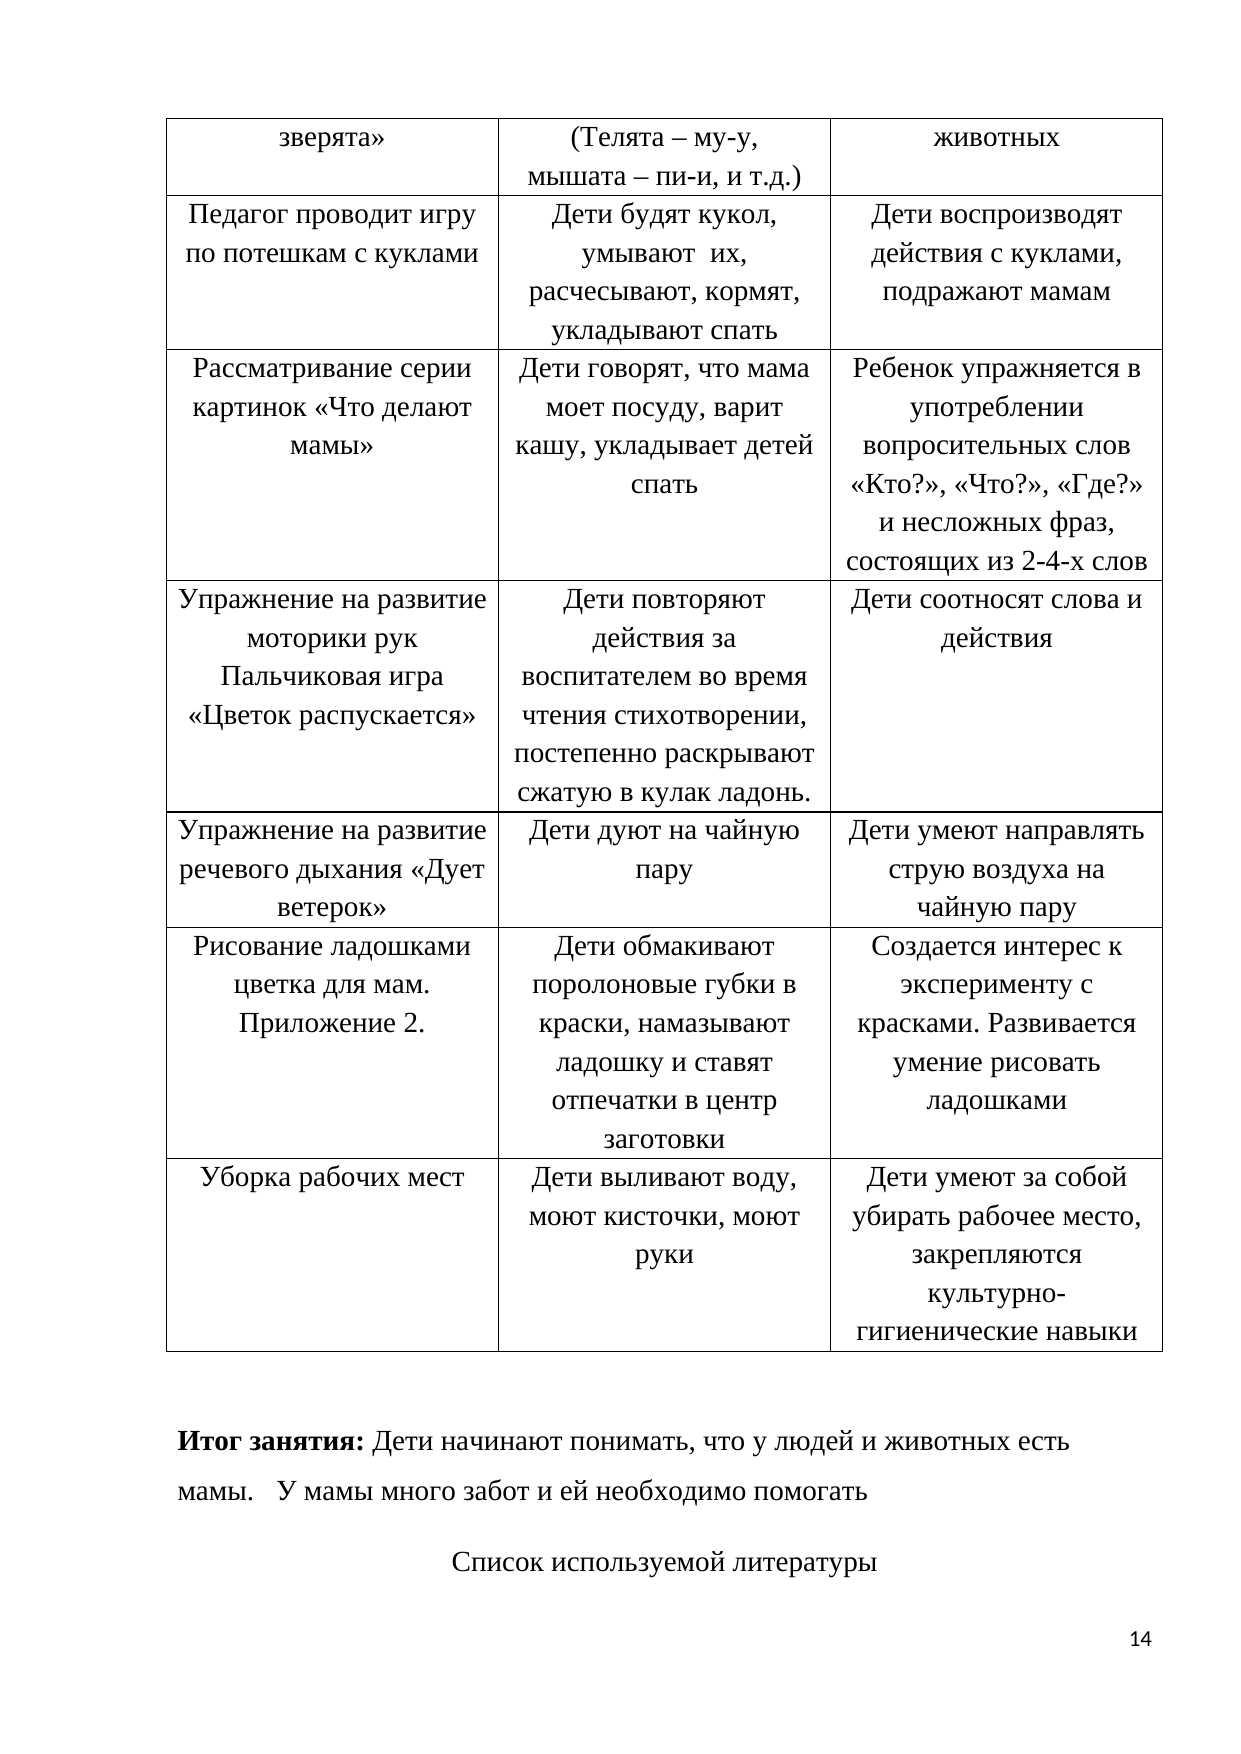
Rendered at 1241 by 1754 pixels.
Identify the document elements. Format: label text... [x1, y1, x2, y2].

table_cell Дети воспроизводят действия с куклами, подражают мамам [831, 196, 1162, 349]
table_cell Рассматривание серии картинок «Что делают мамы» [167, 350, 498, 580]
table_cell Создается интерес к эксперименту с красками. Развивается умение рисовать ладошками [831, 928, 1162, 1158]
table_cell Дети говорят, что мама моет посуду, варит кашу, укладывает детей спать [499, 350, 830, 580]
table_cell Упражнение на развитие моторики рук Пальчиковая игра «Цветок распускается» [167, 581, 498, 811]
table_cell Упражнение на развитие речевого дыхания «Дует ветерок» [167, 813, 498, 927]
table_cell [167, 119, 498, 195]
table_cell Педагог проводит игру по потешкам с куклами [167, 196, 498, 349]
table_cell Дети обмакивают поролоновые губки в краски, намазывают ладошку и ставят отпечатки в центр заготовки [499, 928, 830, 1158]
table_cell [499, 119, 830, 195]
table_cell Дети дуют на чайную пару [499, 813, 830, 927]
table_cell Уборка рабочих мест [167, 1159, 498, 1351]
table_cell Дети умеют за собой убирать рабочее место, закрепляются культурно-гигиенические навыки [831, 1159, 1162, 1351]
table_cell Дети соотносят слова и действия [831, 581, 1162, 811]
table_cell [831, 119, 1162, 195]
table_cell Рисование ладошками цветка для мам. Приложение 2. [167, 928, 498, 1158]
text Список используемой литературы [177, 1544, 1152, 1578]
table_cell Ребенок упражняется в употреблении вопросительных слов «Кто?», «Что?», «Где?» и несложных фраз, состоящих из 2-4-х слов [831, 350, 1162, 580]
table_cell Дети повторяют действия за воспитателем во время чтения стихотворении, постепенно раскрывают сжатую в кулак ладонь. [499, 581, 830, 811]
table_cell Дети умеют направлять струю воздуха на чайную пару [831, 813, 1162, 927]
table_cell Дети выливают воду, моют кисточки, моют руки [499, 1159, 830, 1351]
table_cell Дети будят кукол, умывают их, расчесывают, кормят, укладывают спать [499, 196, 830, 349]
text Итог занятия: Дети начинают понимать, что у людей и животных есть мамы. У мамы много забот и ей необходимо помогать [177, 1423, 1152, 1507]
